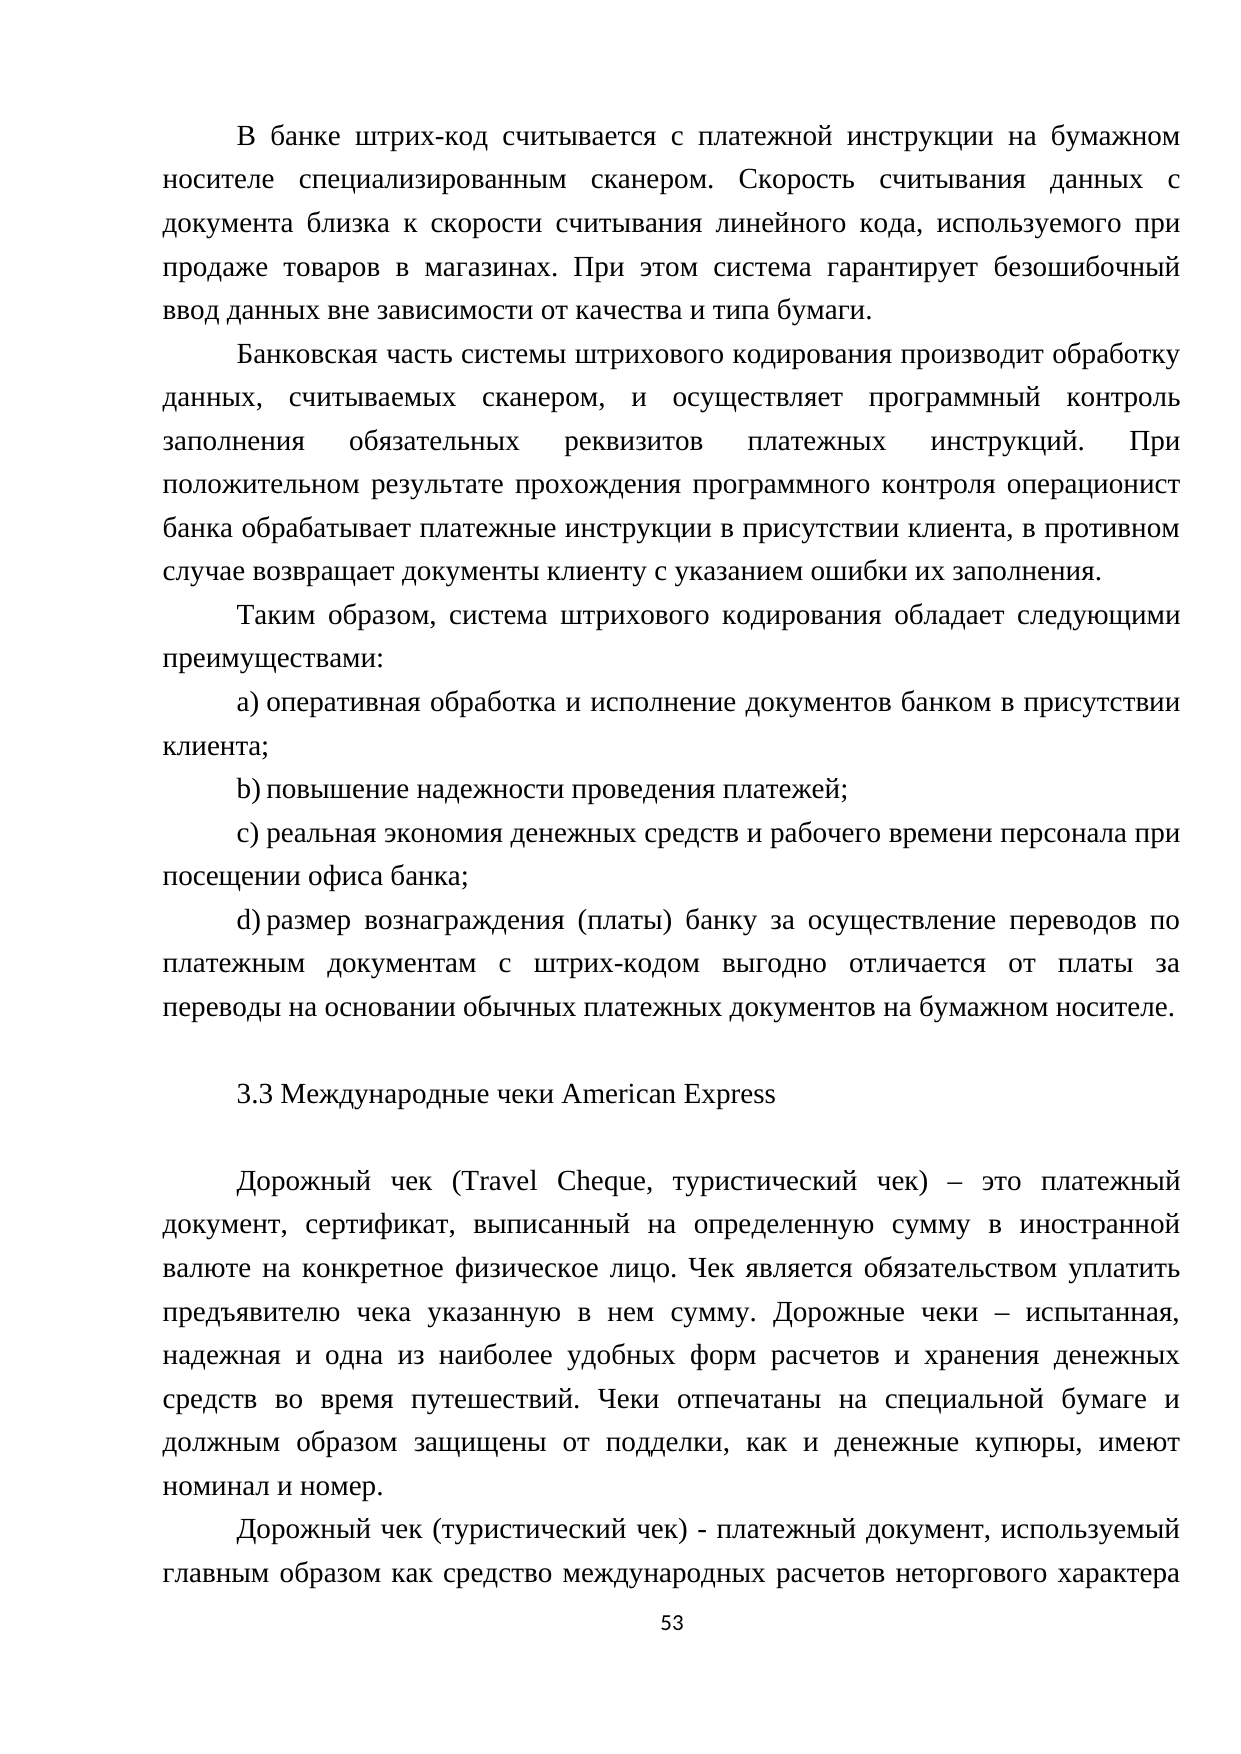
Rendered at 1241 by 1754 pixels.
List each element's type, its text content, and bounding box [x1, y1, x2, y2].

text Таким образом, система штрихового кодирования обладает следующими преимуществами: [162, 597, 1181, 674]
text 3.3 Международные чеки American Express [162, 1076, 1181, 1109]
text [162, 1511, 1181, 1588]
list размер вознаграждения (платы) банку за осуществление переводов по платежным документам с штрих-кодом выгодно отличается от платы за переводы на основании обычных платежных документов на бумажном носителе. [162, 902, 1181, 1022]
text В банке штрих-код считывается с платежной инструкции на бумажном носителе специализированным сканером. Скорость считывания данных с документа близка к скорости считывания линейного кода, используемого при продаже товаров в магазинах. При этом система гарантирует безошибочный ввод данных вне зависимости от качества и типа бумаги. [162, 118, 1181, 326]
list оперативная обработка и исполнение документов банком в присутствии клиента; [162, 684, 1181, 761]
list реальная экономия денежных средств и рабочего времени персонала при посещении офиса банка; [162, 815, 1181, 892]
text Банковская часть системы штрихового кодирования производит обработку данных, считываемых сканером, и осуществляет программный контроль заполнения обязательных реквизитов платежных инструкций. При положительном результате прохождения программного контроля операционист банка обрабатывает платежные инструкции в присутствии клиента, в противном случае возвращает документы клиенту с указанием ошибки их заполнения. [162, 336, 1181, 587]
text Дорожный чек (Travel Cheque, туристический чек) – это платежный документ, сертификат, выписанный на определенную сумму в иностранной валюте на конкретное физическое лицо. Чек является обязательством уплатить предъявителю чека указанную в нем сумму. Дорожные чеки – испытанная, надежная и одна из наиболее удобных форм расчетов и хранения денежных средств во время путешествий. Чеки отпечатаны на специальной бумаге и должным образом защищены от подделки, как и денежные купюры, имеют номинал и номер. [162, 1163, 1181, 1501]
list повышение надежности проведения платежей; [162, 771, 1181, 805]
